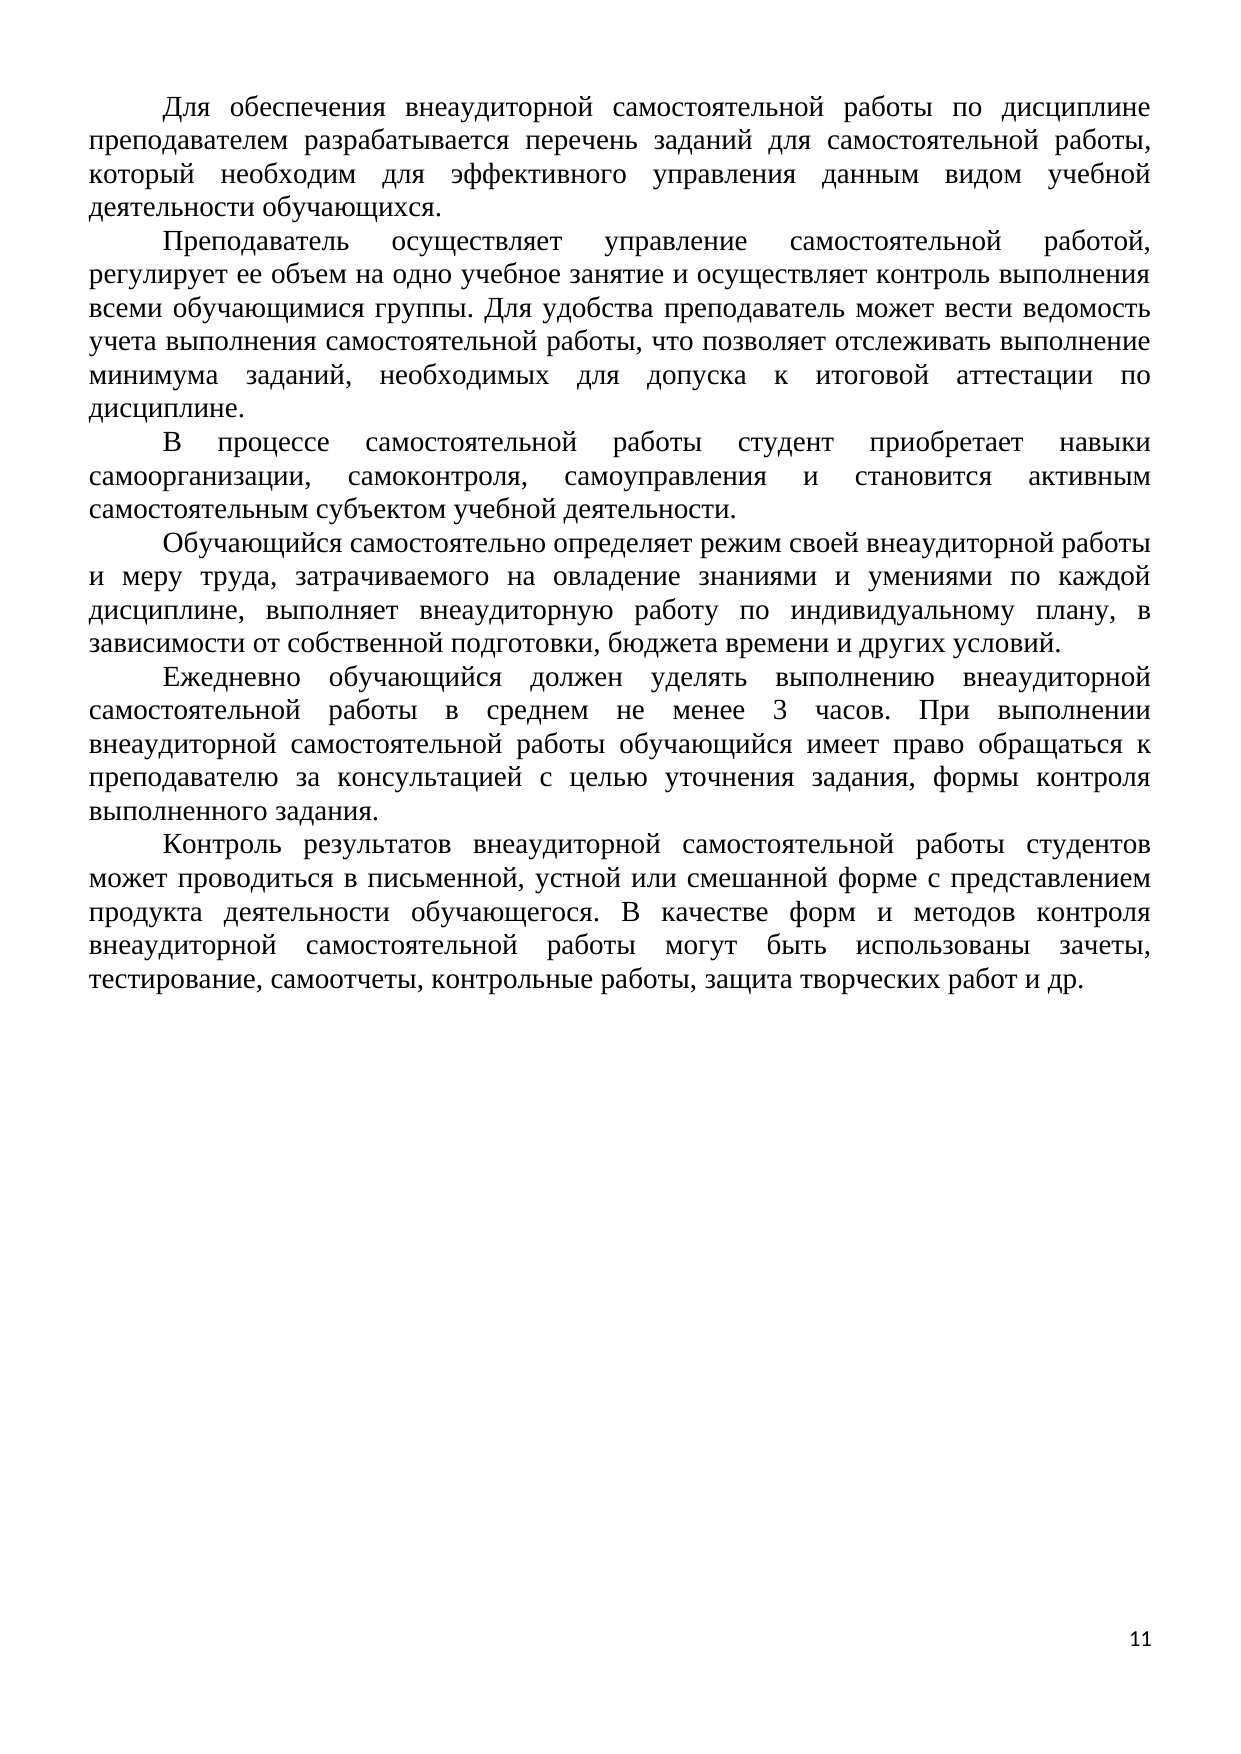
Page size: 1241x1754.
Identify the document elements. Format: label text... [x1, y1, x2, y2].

text В процессе самостоятельной работы студент приобретает навыки самоорганизации, самоконтроля, самоуправления и становится активным самостоятельным субъектом учебной деятельности. [89, 424, 1152, 525]
text Для обеспечения внеаудиторной самостоятельной работы по дисциплине преподавателем разрабатывается перечень заданий для самостоятельной работы, который необходим для эффективного управления данным видом учебной деятельности обучающихся. [89, 89, 1152, 223]
text Контроль результатов внеаудиторной самостоятельной работы студентов может проводиться в письменной, устной или смешанной форме с представлением продукта деятельности обучающегося. В качестве форм и методов контроля внеаудиторной самостоятельной работы могут быть использованы зачеты, тестирование, самоотчеты, контрольные работы, защита творческих работ и др. [89, 827, 1152, 994]
text Ежедневно обучающийся должен уделять выполнению внеаудиторной самостоятельной работы в среднем не менее 3 часов. При выполнении внеаудиторной самостоятельной работы обучающийся имеет право обращаться к преподавателю за консультацией с целью уточнения задания, формы контроля выполненного задания. [89, 659, 1152, 827]
text Обучающийся самостоятельно определяет режим своей внеаудиторной работы и меру труда, затрачиваемого на овладение знаниями и умениями по каждой дисциплине, выполняет внеаудиторную работу по индивидуальному плану, в зависимости от собственной подготовки, бюджета времени и других условий. [89, 525, 1152, 659]
text Преподаватель осуществляет управление самостоятельной работой, регулирует ее объем на одно учебное занятие и осуществляет контроль выполнения всеми обучающимися группы. Для удобства преподаватель может вести ведомость учета выполнения самостоятельной работы, что позволяет отслеживать выполнение минимума заданий, необходимых для допуска к итоговой аттестации по дисциплине. [89, 223, 1152, 424]
